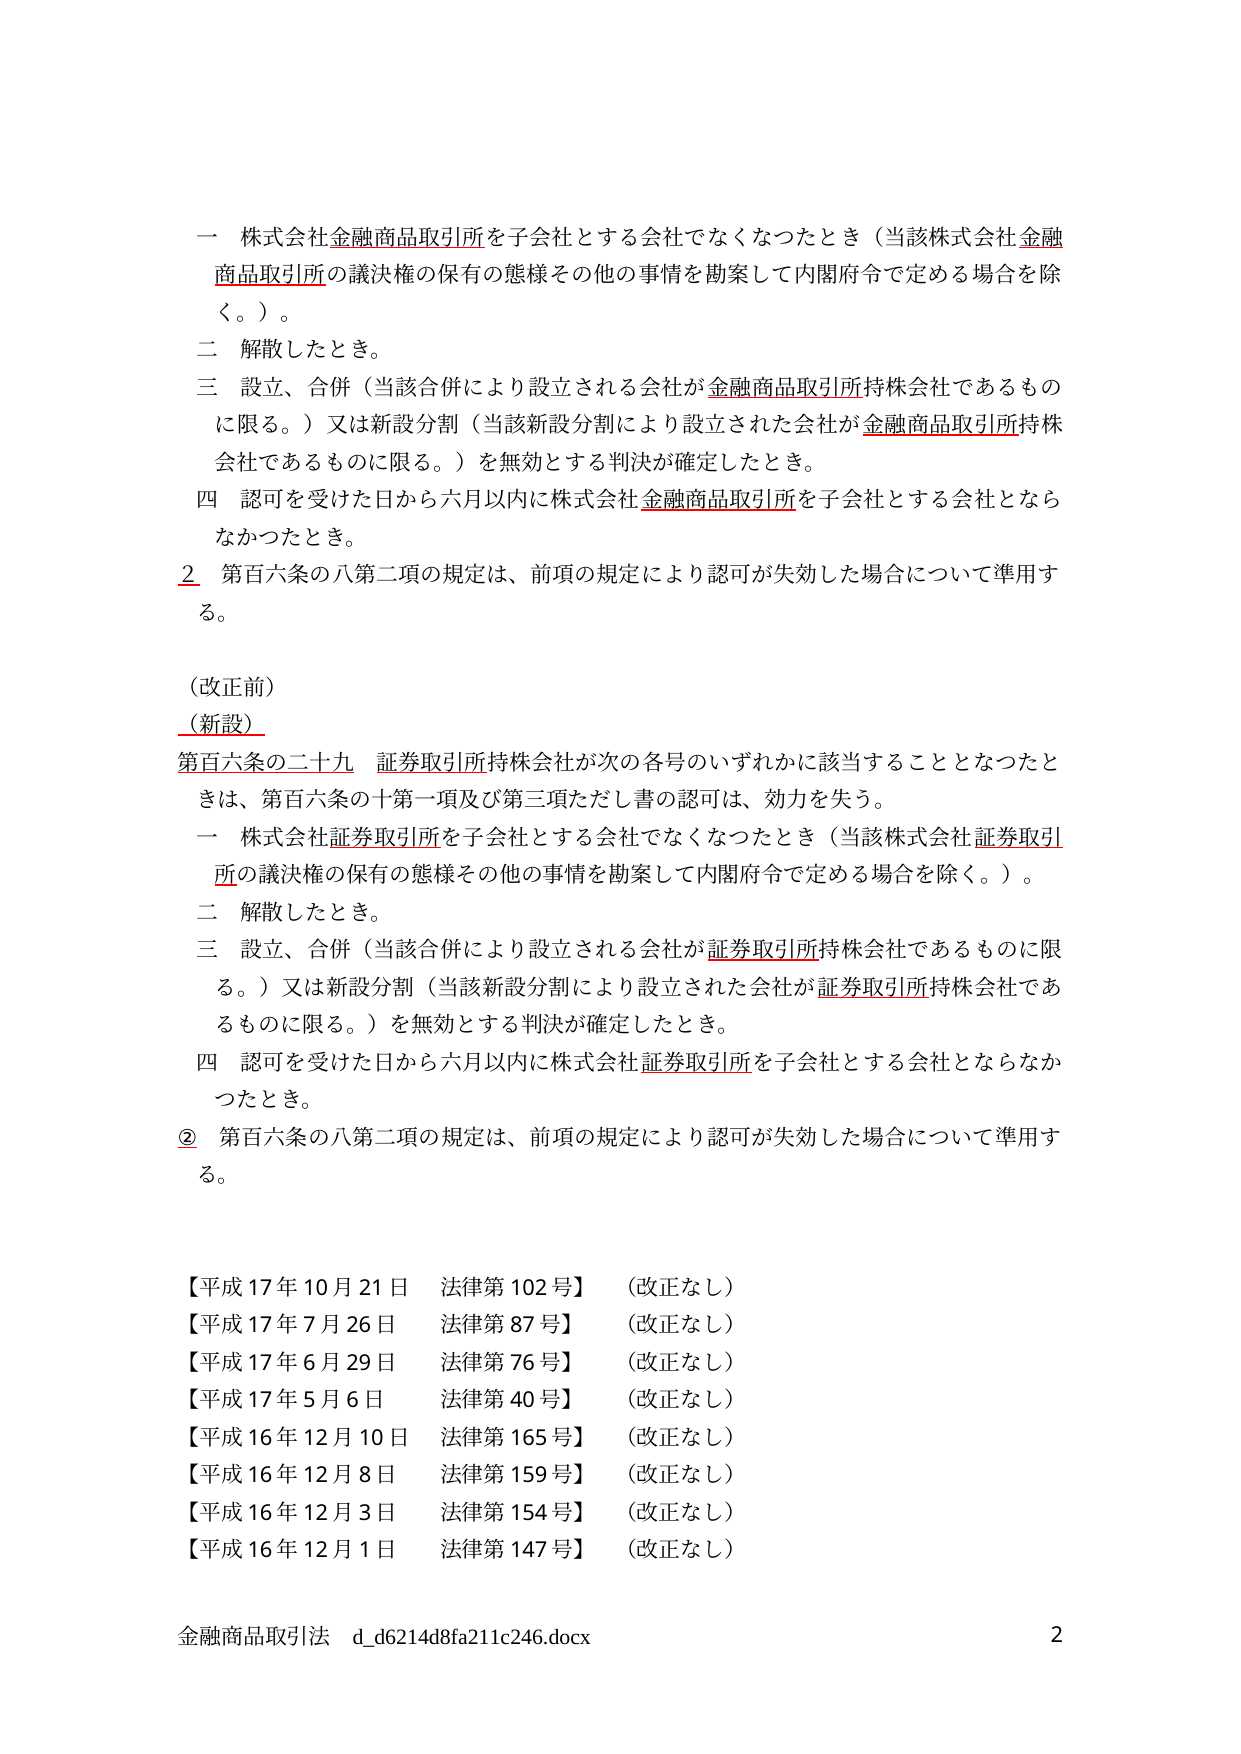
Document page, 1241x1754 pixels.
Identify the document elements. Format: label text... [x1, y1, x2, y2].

text （改正前） [177, 667, 1063, 704]
text 【平成17年5月6日 法律第40号】 （改正なし） [177, 1379, 1063, 1417]
text 四 認可を受けた日から六月以内に株式会社証券取引所を子会社とする会社とならなかつたとき。 [196, 1042, 1063, 1117]
text 一 株式会社証券取引所を子会社とする会社でなくなつたとき（当該株式会社証券取引所の議決権の保有の態様その他の事情を勘案して内閣府令で定める場合を除く。）。 [196, 817, 1063, 892]
text 三 設立、合併（当該合併により設立される会社が証券取引所持株会社であるものに限る。）又は新設分割（当該新設分割により設立された会社が証券取引所持株会社であるものに限る。）を無効とする判決が確定したとき。 [196, 929, 1063, 1042]
text 第百六条の二十九 証券取引所持株会社が次の各号のいずれかに該当することとなつたときは、第百六条の十第一項及び第三項ただし書の認可は、効力を失う。 [177, 742, 1063, 817]
text 二 解散したとき。 [196, 329, 1063, 367]
text 【平成16年12月10日 法律第165号】 （改正なし） [177, 1417, 1063, 1454]
text ② 第百六条の八第二項の規定は、前項の規定により認可が失効した場合について準用する。 [177, 1117, 1063, 1192]
text 【平成16年12月8日 法律第159号】 （改正なし） [177, 1454, 1063, 1492]
text 【平成16年12月1日 法律第147号】 （改正なし） [177, 1529, 1063, 1567]
text ２ 第百六条の八第二項の規定は、前項の規定により認可が失効した場合について準用する。 [177, 554, 1063, 629]
text 二 解散したとき。 [196, 892, 1063, 929]
text （新設） [177, 704, 1063, 742]
text 一 株式会社金融商品取引所を子会社とする会社でなくなつたとき（当該株式会社金融商品取引所の議決権の保有の態様その他の事情を勘案して内閣府令で定める場合を除く。）。 [196, 217, 1063, 329]
text 【平成17年6月29日 法律第76号】 （改正なし） [177, 1342, 1063, 1379]
text 【平成16年12月3日 法律第154号】 （改正なし） [177, 1492, 1063, 1529]
text 四 認可を受けた日から六月以内に株式会社金融商品取引所を子会社とする会社とならなかつたとき。 [196, 479, 1063, 554]
text 三 設立、合併（当該合併により設立される会社が金融商品取引所持株会社であるものに限る。）又は新設分割（当該新設分割により設立された会社が金融商品取引所持株会社であるものに限る。）を無効とする判決が確定したとき。 [196, 367, 1063, 479]
text 【平成17年7月26日 法律第87号】 （改正なし） [177, 1304, 1063, 1342]
text 【平成17年10月21日 法律第102号】 （改正なし） [177, 1267, 1063, 1304]
